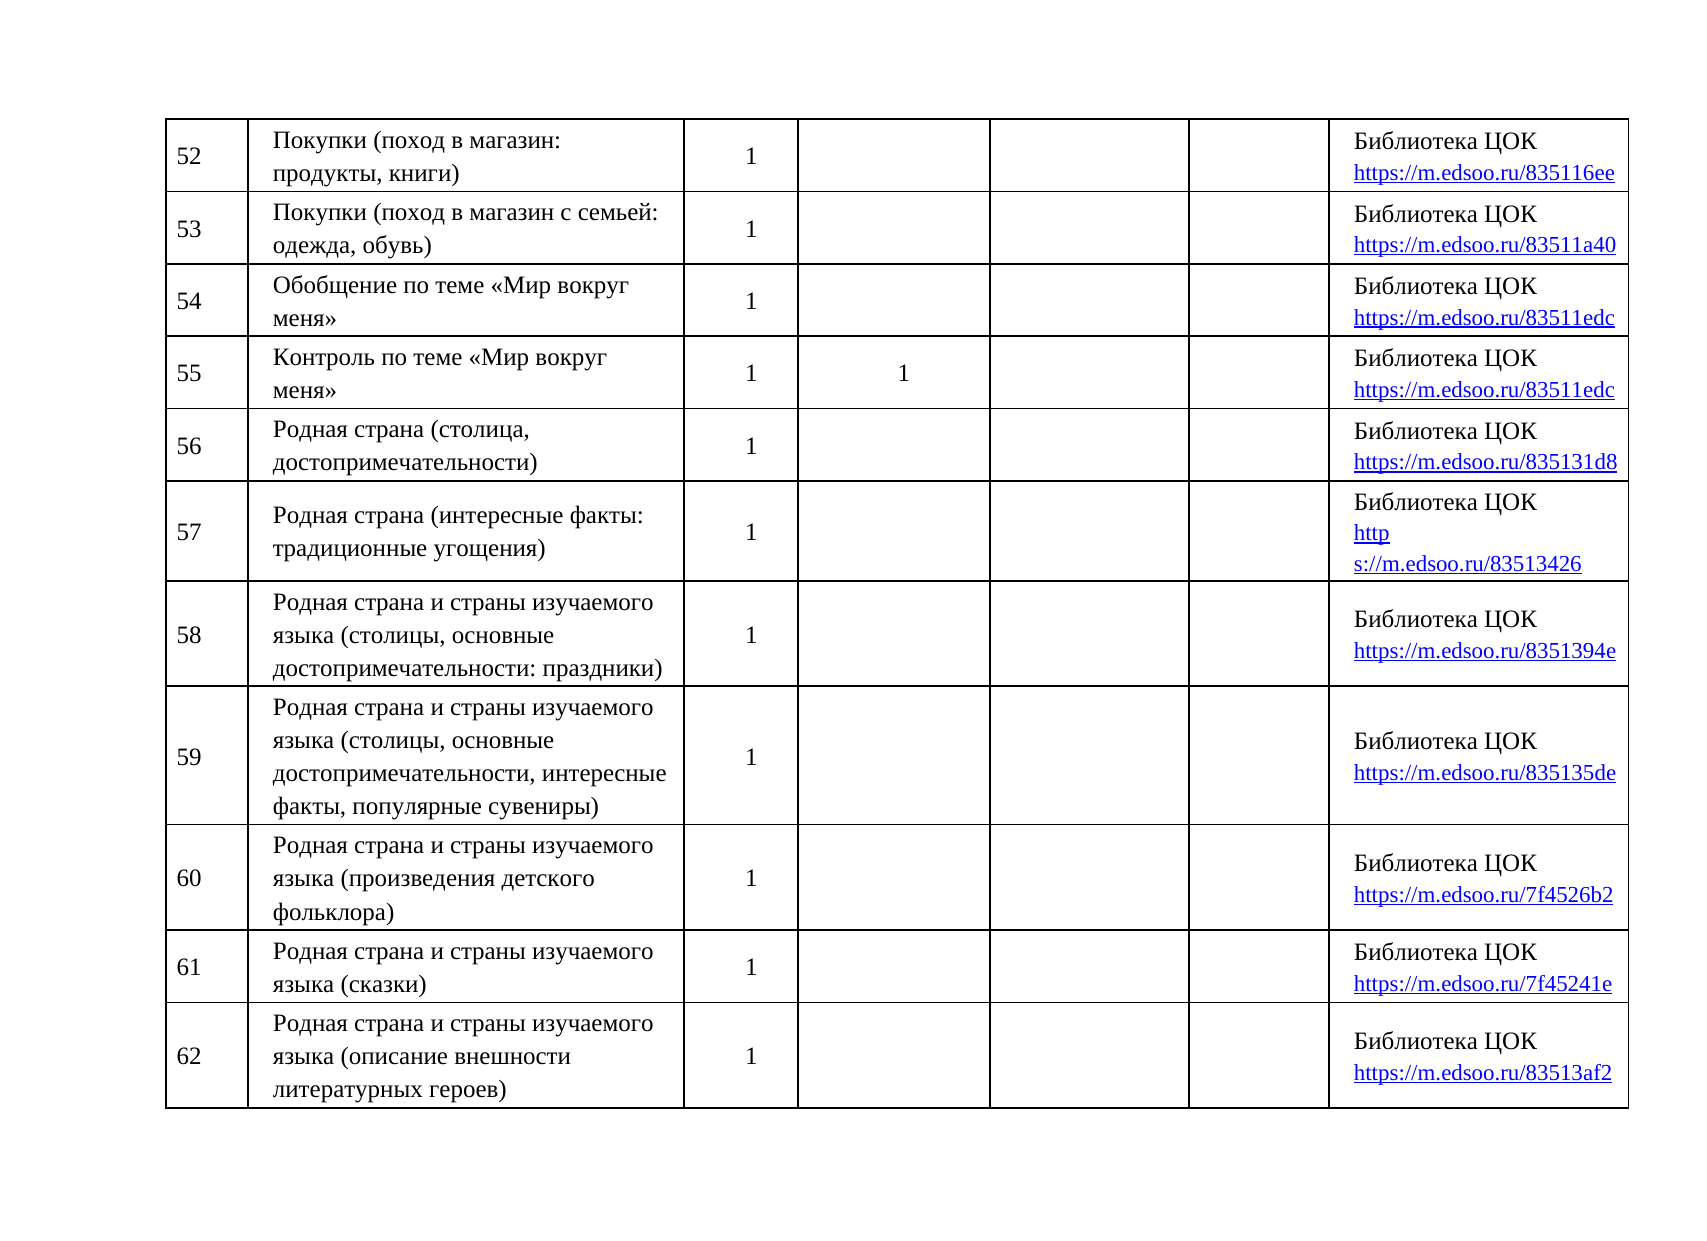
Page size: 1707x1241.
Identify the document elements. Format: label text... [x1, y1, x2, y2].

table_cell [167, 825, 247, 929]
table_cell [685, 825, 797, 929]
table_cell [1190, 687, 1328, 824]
table_cell Обобщение по теме «Мир вокруг меня» [249, 265, 683, 335]
table_cell [991, 337, 1188, 408]
table_cell 52 [167, 120, 247, 191]
table_cell 56 [167, 409, 247, 480]
table_cell 1 [685, 482, 797, 580]
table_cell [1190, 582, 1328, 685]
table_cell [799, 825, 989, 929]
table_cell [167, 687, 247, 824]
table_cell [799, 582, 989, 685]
table_cell Библиотека ЦОК https://m.edsoo.ru/835131d8 [1330, 409, 1628, 480]
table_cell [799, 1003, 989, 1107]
table_cell [1190, 265, 1328, 335]
table_cell Библиотека ЦОК https://m.edsoo.ru/83511edc [1330, 337, 1628, 408]
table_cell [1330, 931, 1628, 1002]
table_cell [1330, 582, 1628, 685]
table_cell [991, 265, 1188, 335]
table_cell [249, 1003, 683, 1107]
table_cell [799, 192, 989, 263]
table_cell 1 [685, 120, 797, 191]
table_cell Библиотека ЦОК https://m.edsoo.ru/83511a40 [1330, 192, 1628, 263]
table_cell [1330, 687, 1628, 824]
table_cell Родная страна и страны изучаемого языка (столицы, основные достопримечательности: праздники) [249, 582, 683, 685]
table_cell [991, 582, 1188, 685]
table_cell [1190, 192, 1328, 263]
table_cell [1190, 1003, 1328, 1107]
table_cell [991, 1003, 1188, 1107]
table_cell Родная страна (интересные факты: традиционные угощения) [249, 482, 683, 580]
table_cell Покупки (поход в магазин: продукты, книги) [249, 120, 683, 191]
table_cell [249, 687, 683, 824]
table_cell Библиотека ЦОК https://m.edsoo.ru/83511edc [1330, 265, 1628, 335]
table_cell 57 [167, 482, 247, 580]
table_cell [991, 192, 1188, 263]
table_cell Покупки (поход в магазин с семьей: одежда, обувь) [249, 192, 683, 263]
table_cell 1 [685, 265, 797, 335]
table_cell 55 [167, 337, 247, 408]
table_cell Контроль по теме «Мир вокруг меня» [249, 337, 683, 408]
table_cell [991, 409, 1188, 480]
table_cell [1190, 409, 1328, 480]
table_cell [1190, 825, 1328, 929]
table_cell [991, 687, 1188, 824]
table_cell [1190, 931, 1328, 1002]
table_cell Родная страна (столица, достопримечательности) [249, 409, 683, 480]
table_cell 1 [799, 337, 989, 408]
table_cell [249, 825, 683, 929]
table_cell 1 [685, 337, 797, 408]
table_cell 58 [167, 582, 247, 685]
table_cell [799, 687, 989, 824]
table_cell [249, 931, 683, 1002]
table_cell [991, 482, 1188, 580]
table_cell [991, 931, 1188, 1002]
table_cell 53 [167, 192, 247, 263]
table_cell 1 [685, 192, 797, 263]
table_cell [799, 482, 989, 580]
table_cell 1 [685, 409, 797, 480]
table_cell [991, 120, 1188, 191]
table_cell Библиотека ЦОК https://m.edsoo.ru/83513426 [1330, 482, 1628, 580]
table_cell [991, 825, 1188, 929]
table_cell [799, 409, 989, 480]
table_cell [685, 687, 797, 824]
table_cell [1190, 337, 1328, 408]
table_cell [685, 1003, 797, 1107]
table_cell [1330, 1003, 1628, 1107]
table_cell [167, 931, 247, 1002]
table_cell [799, 120, 989, 191]
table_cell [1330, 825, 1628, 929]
table_cell [799, 265, 989, 335]
table_cell [1190, 482, 1328, 580]
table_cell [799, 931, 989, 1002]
table_cell [1190, 120, 1328, 191]
table_cell 1 [685, 582, 797, 685]
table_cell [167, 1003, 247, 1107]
table_cell Библиотека ЦОК https://m.edsoo.ru/835116ee [1330, 120, 1628, 191]
table_cell 54 [167, 265, 247, 335]
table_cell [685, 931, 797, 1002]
